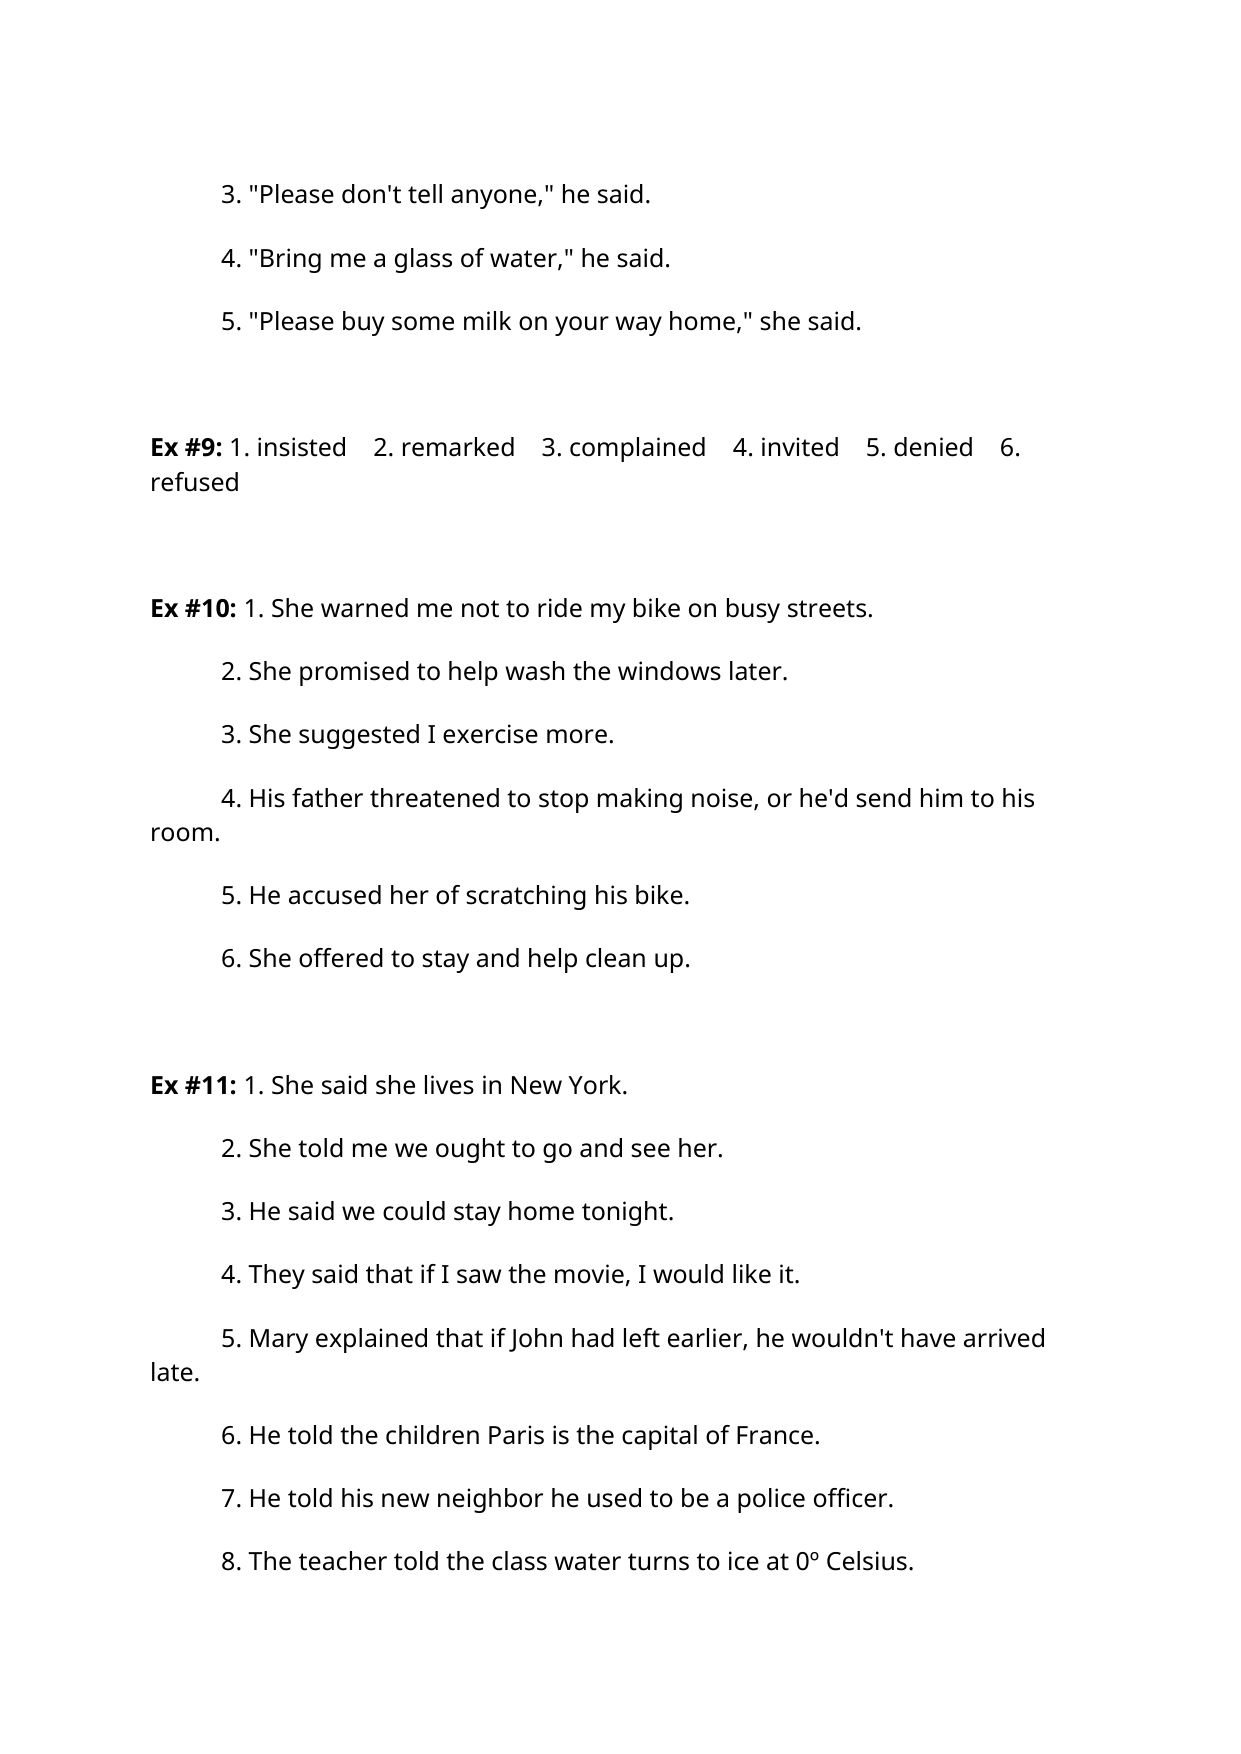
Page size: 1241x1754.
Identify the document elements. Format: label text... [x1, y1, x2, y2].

text 3. She suggested I exercise more. [150, 717, 1090, 751]
text 3. He said we could stay home tonight. [150, 1194, 1090, 1228]
text 2. She promised to help wash the windows later. [150, 654, 1090, 688]
text Ex #9: 1. insisted 2. remarked 3. complained 4. invited 5. denied 6. refused [150, 430, 1090, 498]
text 4. They said that if I saw the movie, I would like it. [150, 1257, 1090, 1291]
text 3. "Please don't tell anyone," he said. [150, 177, 1090, 211]
text 5. He accused her of scratching his bike. [150, 878, 1090, 912]
text 4. His father threatened to stop making noise, or he'd send him to his room. [150, 780, 1090, 848]
text 8. The teacher told the class water turns to ice at 0º Celsius. [150, 1544, 1090, 1578]
text Ex #11: 1. She said she lives in New York. [150, 1067, 1090, 1101]
text 5. Mary explained that if John had left earlier, he wouldn't have arrived late. [150, 1320, 1090, 1388]
text 4. "Bring me a glass of water," he said. [150, 240, 1090, 274]
text 7. He told his new neighbor he used to be a police officer. [150, 1481, 1090, 1515]
text 2. She told me we ought to go and see her. [150, 1131, 1090, 1164]
text Ex #10: 1. She warned me not to ride my bike on busy streets. [150, 591, 1090, 625]
text 6. She offered to stay and help clean up. [150, 941, 1090, 975]
text 6. He told the children Paris is the capital of France. [150, 1417, 1090, 1452]
text 5. "Please buy some milk on your way home," she said. [150, 304, 1090, 338]
